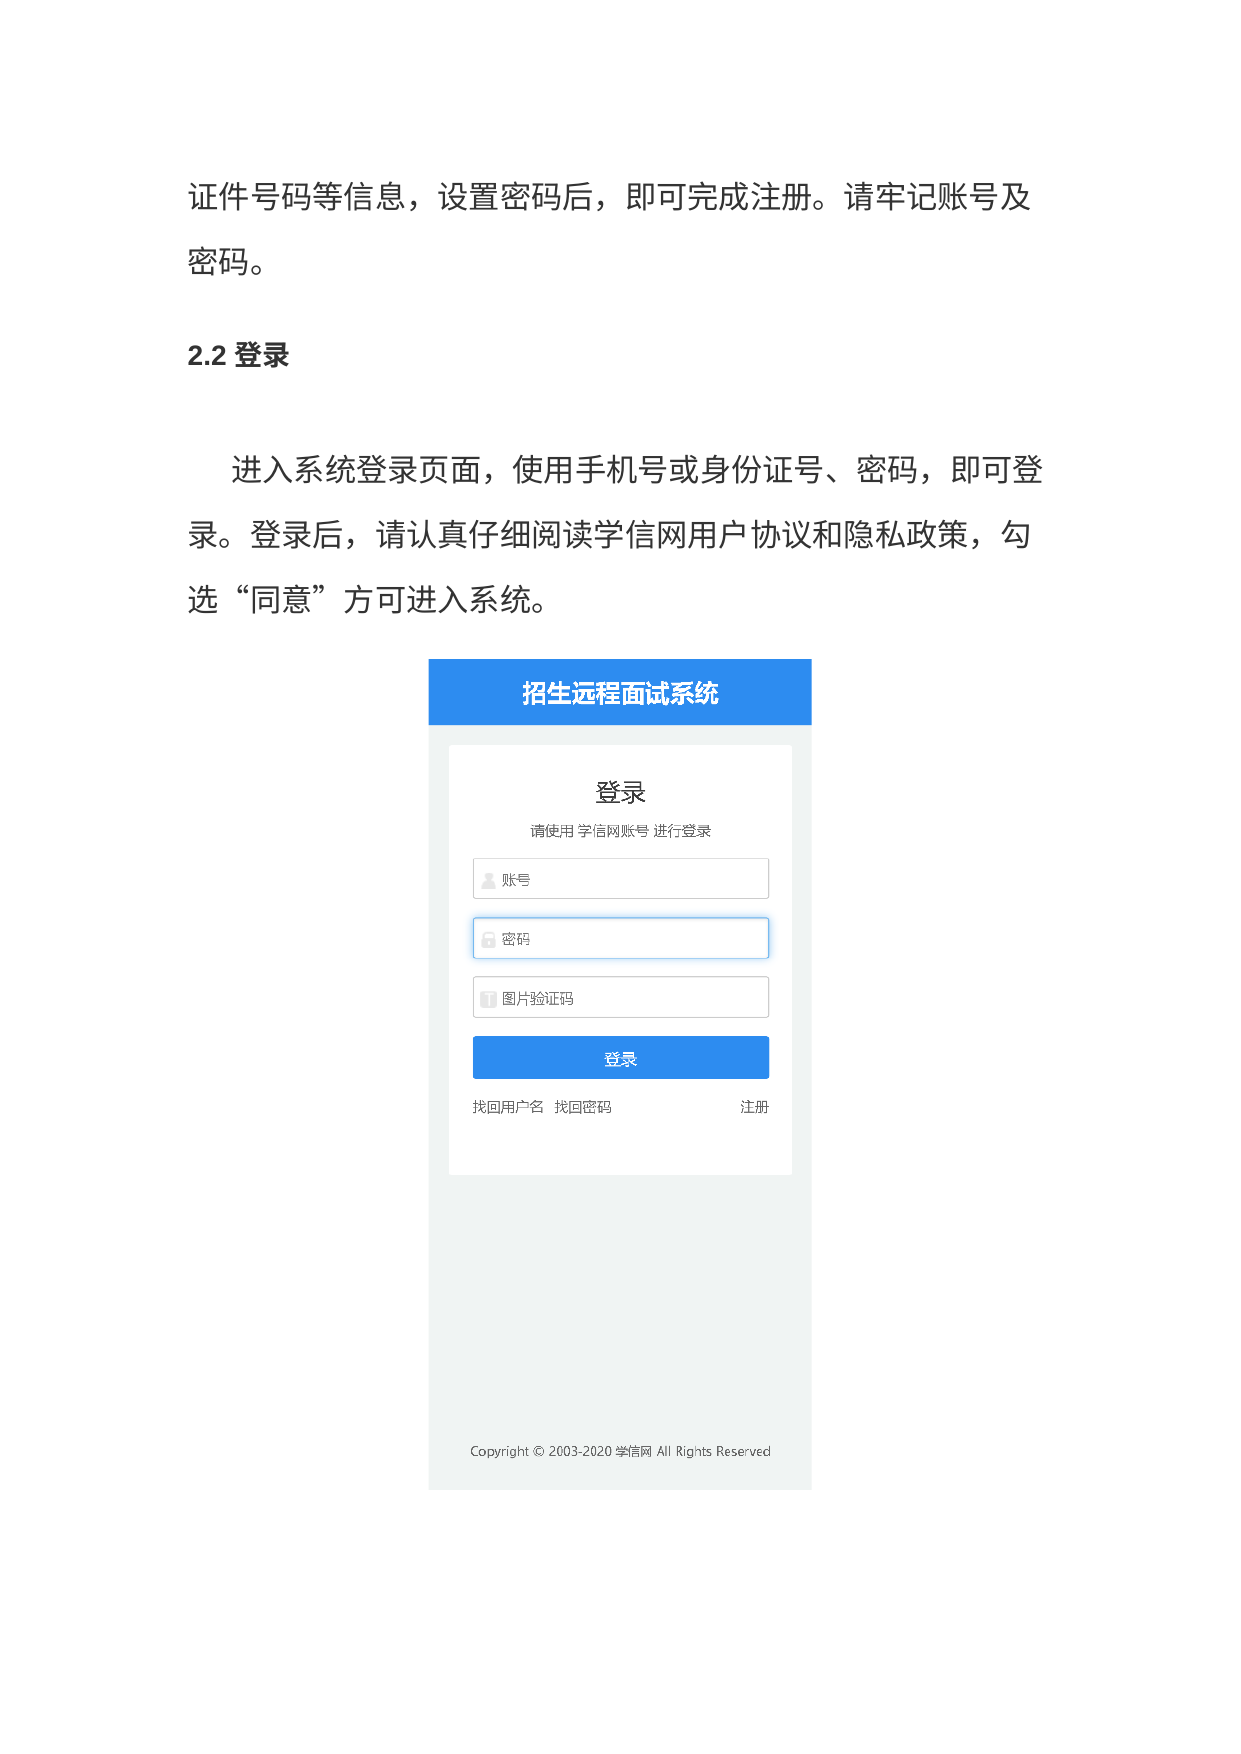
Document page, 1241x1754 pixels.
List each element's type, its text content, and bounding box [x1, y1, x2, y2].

picture [428, 659, 812, 1490]
subtitle 2.2 登录 [187, 321, 1053, 386]
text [187, 162, 1053, 292]
text 进入系统登录页面，使用手机号或身份证号、密码，即可登录。登录后，请认真仔细阅读学信网用户协议和隐私政策，勾选“同意”方可进入系统。 [187, 436, 1053, 631]
